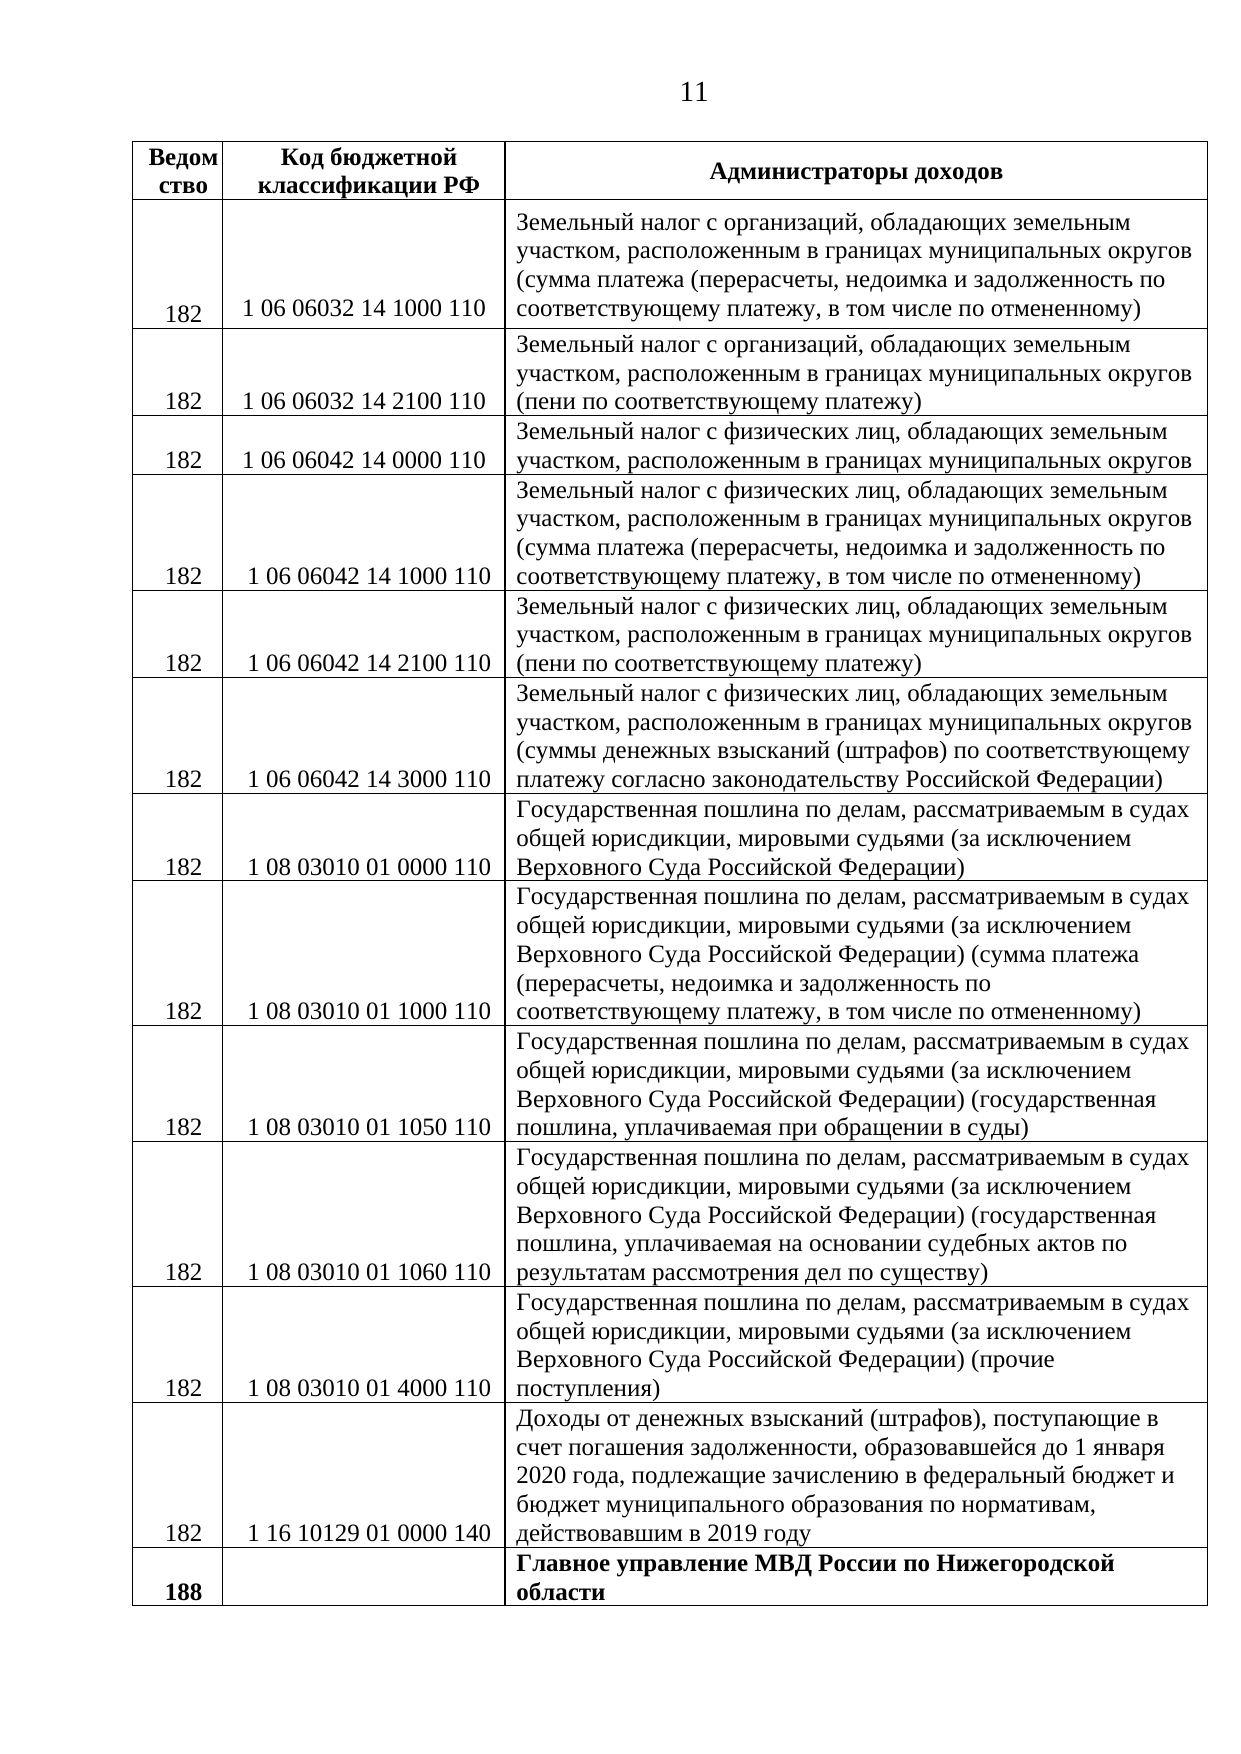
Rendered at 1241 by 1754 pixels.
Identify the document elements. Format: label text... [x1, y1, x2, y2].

table_cell 182 [133, 1287, 222, 1402]
table_header Код бюджетной классификации РФ [223, 142, 504, 199]
table_cell Земельный налог с физических лиц, обладающих земельным участком, расположенным в границах муниципальных округов [506, 416, 1207, 474]
table_cell 1 06 06032 14 1000 110 [223, 200, 504, 328]
table_cell 182 [133, 1403, 222, 1547]
table_cell Государственная пошлина по делам, рассматриваемым в судах общей юрисдикции, мировыми судьями (за исключением Верховного Суда Российской Федерации) (государственная пошлина, уплачиваемая при обращении в суды) [506, 1026, 1207, 1141]
table_cell Государственная пошлина по делам, рассматриваемым в судах общей юрисдикции, мировыми судьями (за исключением Верховного Суда Российской Федерации) (прочие поступления) [506, 1287, 1207, 1402]
table_cell Земельный налог с организаций, обладающих земельным участком, расположенным в границах муниципальных округов (пени по соответствующему платежу) [506, 329, 1207, 415]
table_cell 1 08 03010 01 1000 110 [223, 881, 504, 1025]
table_cell 1 16 10129 01 0000 140 [223, 1403, 504, 1547]
table_cell 1 08 03010 01 1050 110 [223, 1026, 504, 1141]
table_cell 1 06 06042 14 3000 110 [223, 678, 504, 793]
table_cell [223, 1548, 504, 1605]
table_cell 182 [133, 1026, 222, 1141]
table_cell Государственная пошлина по делам, рассматриваемым в судах общей юрисдикции, мировыми судьями (за исключением Верховного Суда Российской Федерации) [506, 794, 1207, 880]
table_header Администраторы доходов [506, 142, 1207, 199]
table_cell Государственная пошлина по делам, рассматриваемым в судах общей юрисдикции, мировыми судьями (за исключением Верховного Суда Российской Федерации) (государственная пошлина, уплачиваемая на основании судебных актов по результатам рассмотрения дел по существу) [506, 1142, 1207, 1286]
table_cell Земельный налог с физических лиц, обладающих земельным участком, расположенным в границах муниципальных округов (суммы денежных взысканий (штрафов) по соответствующему платежу согласно законодательству Российской Федерации) [506, 678, 1207, 793]
table_cell 182 [133, 475, 222, 590]
table_cell 182 [133, 881, 222, 1025]
table_cell 188 [133, 1548, 222, 1605]
table_cell 182 [133, 591, 222, 677]
table_cell 182 [133, 329, 222, 415]
table_cell 1 06 06042 14 1000 110 [223, 475, 504, 590]
table_cell Главное управление МВД России по Нижегородской области [506, 1548, 1207, 1605]
table_cell 182 [133, 1142, 222, 1286]
table_cell 1 06 06042 14 0000 110 [223, 416, 504, 474]
table_cell Доходы от денежных взысканий (штрафов), поступающие в счет погашения задолженности, образовавшейся до 1 января 2020 года, подлежащие зачислению в федеральный бюджет и бюджет муниципального образования по нормативам, действовавшим в 2019 году [506, 1403, 1207, 1547]
table_cell Земельный налог с физических лиц, обладающих земельным участком, расположенным в границах муниципальных округов (пени по соответствующему платежу) [506, 591, 1207, 677]
table_cell 1 08 03010 01 1060 110 [223, 1142, 504, 1286]
table_cell 1 06 06032 14 2100 110 [223, 329, 504, 415]
table_cell 182 [133, 678, 222, 793]
table_cell Земельный налог с физических лиц, обладающих земельным участком, расположенным в границах муниципальных округов (сумма платежа (перерасчеты, недоимка и задолженность по соответствующему платежу, в том числе по отмененному) [506, 475, 1207, 590]
table_cell 182 [133, 794, 222, 880]
table_cell 1 08 03010 01 4000 110 [223, 1287, 504, 1402]
table_cell Земельный налог с организаций, обладающих земельным участком, расположенным в границах муниципальных округов (сумма платежа (перерасчеты, недоимка и задолженность по соответствующему платежу, в том числе по отмененному) [506, 200, 1207, 328]
table_header Ведомство [133, 142, 222, 199]
table_cell 1 08 03010 01 0000 110 [223, 794, 504, 880]
table_cell 182 [133, 416, 222, 474]
table_cell 182 [133, 200, 222, 328]
table_cell Государственная пошлина по делам, рассматриваемым в судах общей юрисдикции, мировыми судьями (за исключением Верховного Суда Российской Федерации) (сумма платежа (перерасчеты, недоимка и задолженность по соответствующему платежу, в том числе по отмененному) [506, 881, 1207, 1025]
table_cell 1 06 06042 14 2100 110 [223, 591, 504, 677]
